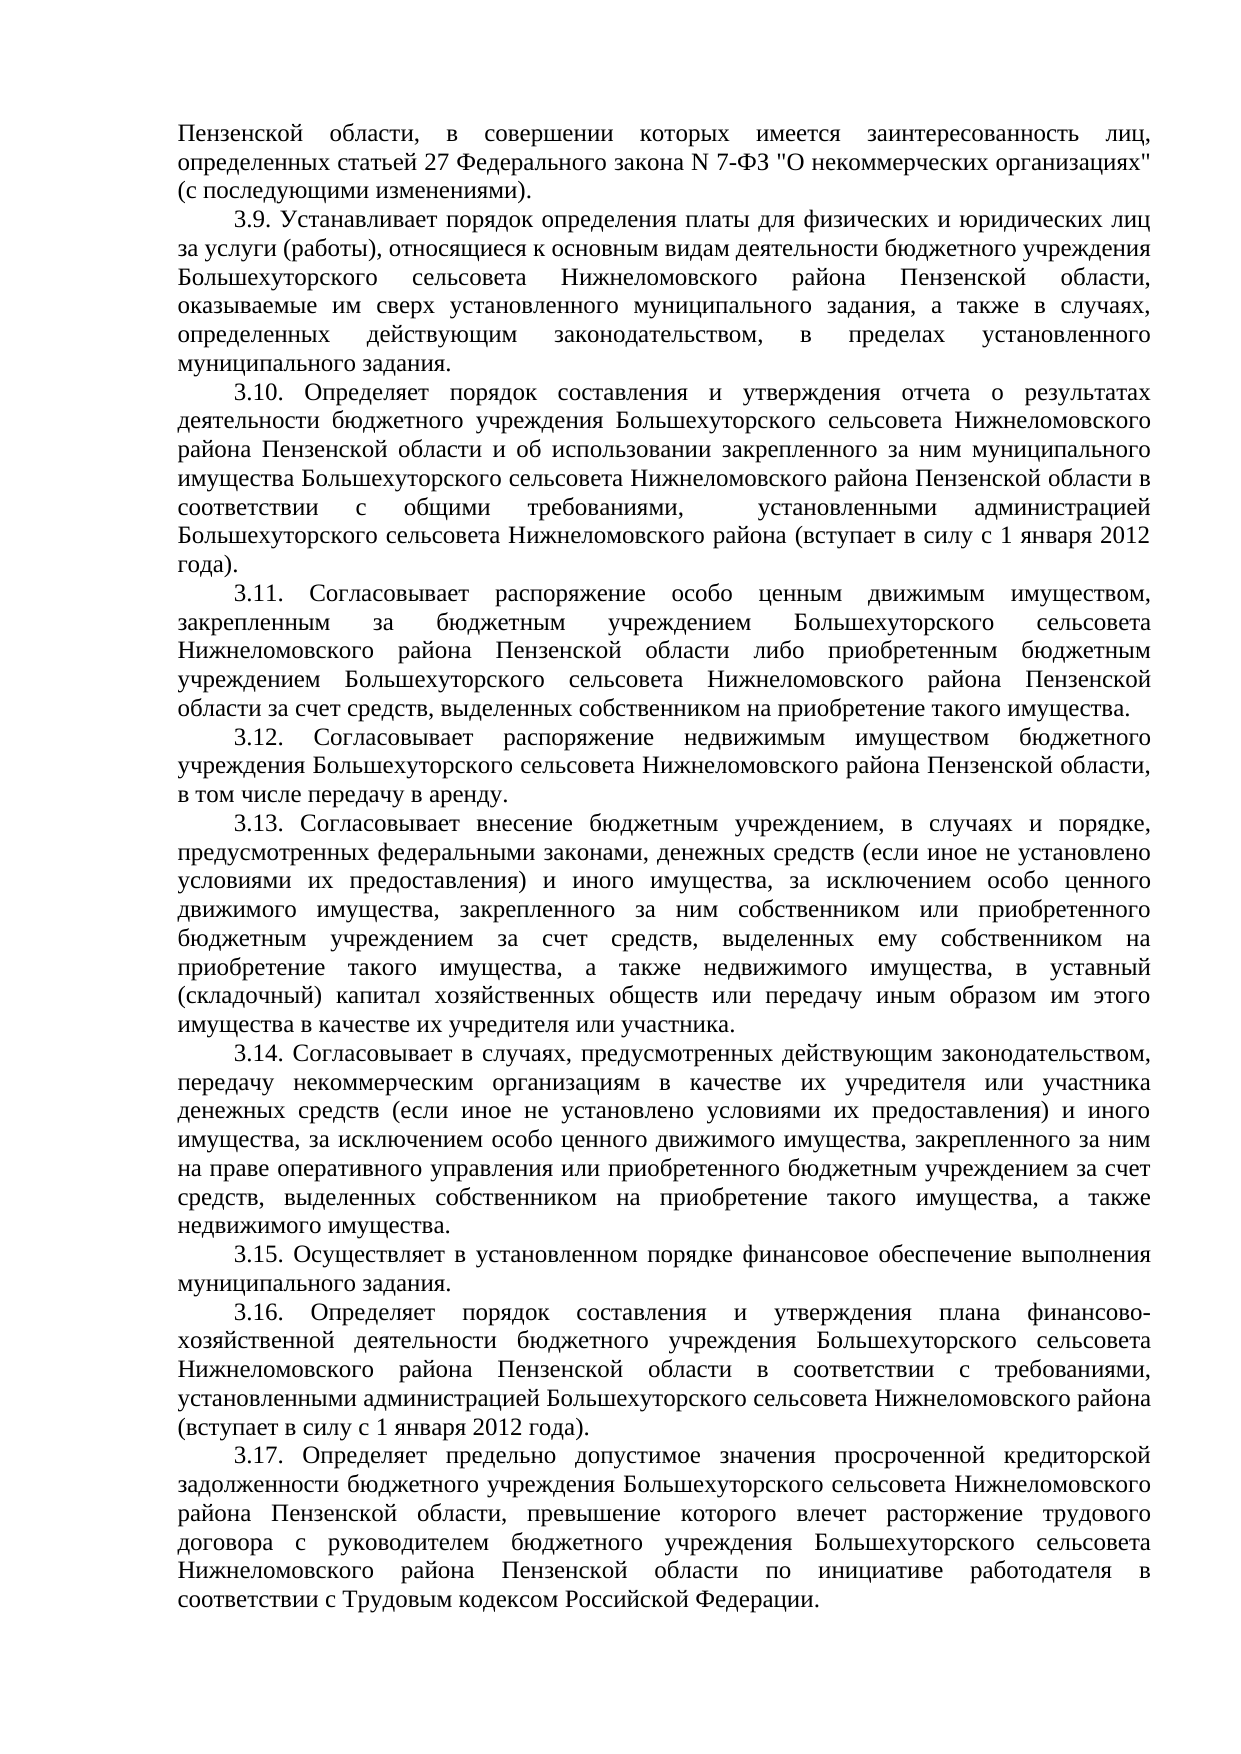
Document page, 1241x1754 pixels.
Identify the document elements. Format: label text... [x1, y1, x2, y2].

text 3.10. Определяет порядок составления и утверждения отчета о результатах деятельности бюджетного учреждения Большехуторского сельсовета Нижнеломовского района Пензенской области и об использовании закрепленного за ним муниципального имущества Большехуторского сельсовета Нижнеломовского района Пензенской области в соответствии с общими требованиями, установленными администрацией Большехуторского сельсовета Нижнеломовского района (вступает в силу с 1 января 2012 года). [177, 377, 1152, 578]
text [177, 118, 1152, 204]
text 3.13. Согласовывает внесение бюджетным учреждением, в случаях и порядке, предусмотренных федеральными законами, денежных средств (если иное не установлено условиями их предоставления) и иного имущества, за исключением особо ценного движимого имущества, закрепленного за ним собственником или приобретенного бюджетным учреждением за счет средств, выделенных ему собственником на приобретение такого имущества, а также недвижимого имущества, в уставный (складочный) капитал хозяйственных обществ или передачу иным образом им этого имущества в качестве их учредителя или участника. [177, 808, 1152, 1038]
text 3.16. Определяет порядок составления и утверждения плана финансово-хозяйственной деятельности бюджетного учреждения Большехуторского сельсовета Нижнеломовского района Пензенской области в соответствии с требованиями, установленными администрацией Большехуторского сельсовета Нижнеломовского района (вступает в силу с 1 января 2012 года). [177, 1297, 1152, 1441]
text 3.17. Определяет предельно допустимое значения просроченной кредиторской задолженности бюджетного учреждения Большехуторского сельсовета Нижнеломовского района Пензенской области, превышение которого влечет расторжение трудового договора с руководителем бюджетного учреждения Большехуторского сельсовета Нижнеломовского района Пензенской области по инициативе работодателя в соответствии с Трудовым кодексом Российской Федерации. [177, 1441, 1152, 1613]
text 3.9. Устанавливает порядок определения платы для физических и юридических лиц за услуги (работы), относящиеся к основным видам деятельности бюджетного учреждения Большехуторского сельсовета Нижнеломовского района Пензенской области, оказываемые им сверх установленного муниципального задания, а также в случаях, определенных действующим законодательством, в пределах установленного муниципального задания. [177, 204, 1152, 377]
text 3.11. Согласовывает распоряжение особо ценным движимым имуществом, закрепленным за бюджетным учреждением Большехуторского сельсовета Нижнеломовского района Пензенской области либо приобретенным бюджетным учреждением Большехуторского сельсовета Нижнеломовского района Пензенской области за счет средств, выделенных собственником на приобретение такого имущества. [177, 578, 1152, 722]
text 3.14. Согласовывает в случаях, предусмотренных действующим законодательством, передачу некоммерческим организациям в качестве их учредителя или участника денежных средств (если иное не установлено условиями их предоставления) и иного имущества, за исключением особо ценного движимого имущества, закрепленного за ним на праве оперативного управления или приобретенного бюджетным учреждением за счет средств, выделенных собственником на приобретение такого имущества, а также недвижимого имущества. [177, 1038, 1152, 1239]
text 3.12. Согласовывает распоряжение недвижимым имуществом бюджетного учреждения Большехуторского сельсовета Нижнеломовского района Пензенской области, в том числе передачу в аренду. [177, 722, 1152, 808]
text 3.15. Осуществляет в установленном порядке финансовое обеспечение выполнения муниципального задания. [177, 1239, 1152, 1297]
